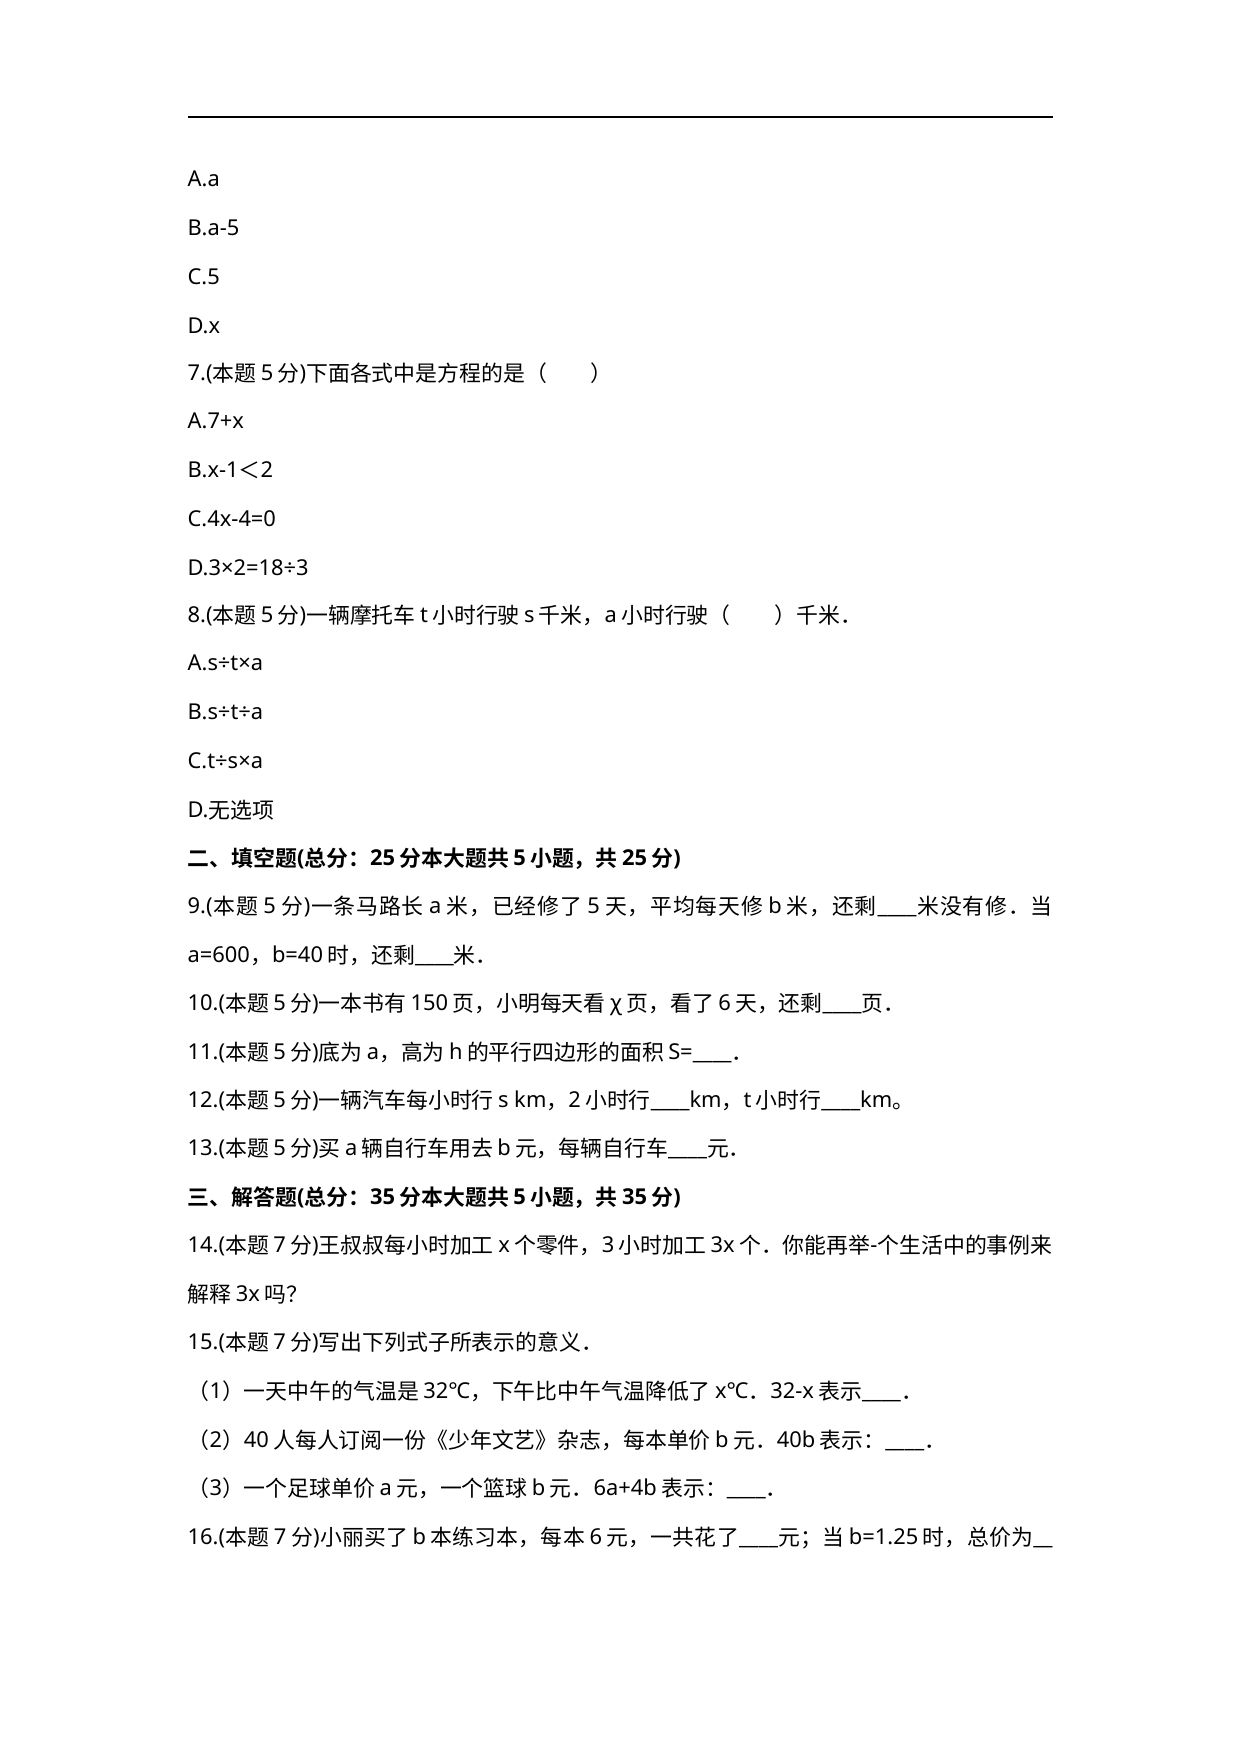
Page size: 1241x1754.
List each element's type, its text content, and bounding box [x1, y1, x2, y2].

text 11.(本题5分)底为a，高为h的平行四边形的面积S=____． [187, 1034, 1053, 1067]
text 15.(本题7分)写出下列式子所表示的意义． （1）一天中午的气温是32℃，下午比中午气温降低了x℃．32-x表示____． （2）40人每人订阅一份《少年文艺》杂志，每本单价b元．40b表示：____． （3）一个足球单价a元，一个篮球b元．6a+4b表示：____． [187, 1325, 1053, 1503]
text 13.(本题5分)买a辆自行车用去b元，每辆自行车____元． [187, 1131, 1053, 1163]
text 7.(本题5分)下面各式中是方程的是（ ） [187, 356, 1053, 388]
text 14.(本题7分)王叔叔每小时加工x个零件，3小时加工3x个．你能再举-个生活中的事例来解释3x吗？ [187, 1228, 1053, 1309]
text 三、解答题(总分：35分本大题共5小题，共35分) [187, 1179, 1053, 1212]
text A.7+x B.x-1＜2 C.4x-4=0 D.3×2=18÷3 [187, 404, 1053, 583]
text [187, 1519, 1053, 1552]
text A.a B.a-5 C.5 D.x [187, 162, 1053, 341]
text A.s÷t×a B.s÷t÷a C.t÷s×a D.无选项 [187, 646, 1053, 825]
text 10.(本题5分)一本书有150页，小明每天看χ页，看了6天，还剩____页． [187, 986, 1053, 1018]
text 9.(本题5分)一条马路长a米，已经修了5天，平均每天修b米，还剩____米没有修．当a=600，b=40时，还剩____米． [187, 889, 1053, 970]
text 二、填空题(总分：25分本大题共5小题，共25分) [187, 841, 1053, 873]
text 12.(本题5分)一辆汽车每小时行s km，2小时行____km，t小时行____km。 [187, 1083, 1053, 1115]
text 8.(本题5分)一辆摩托车t小时行驶s千米，a小时行驶（ ）千米． [187, 598, 1053, 630]
